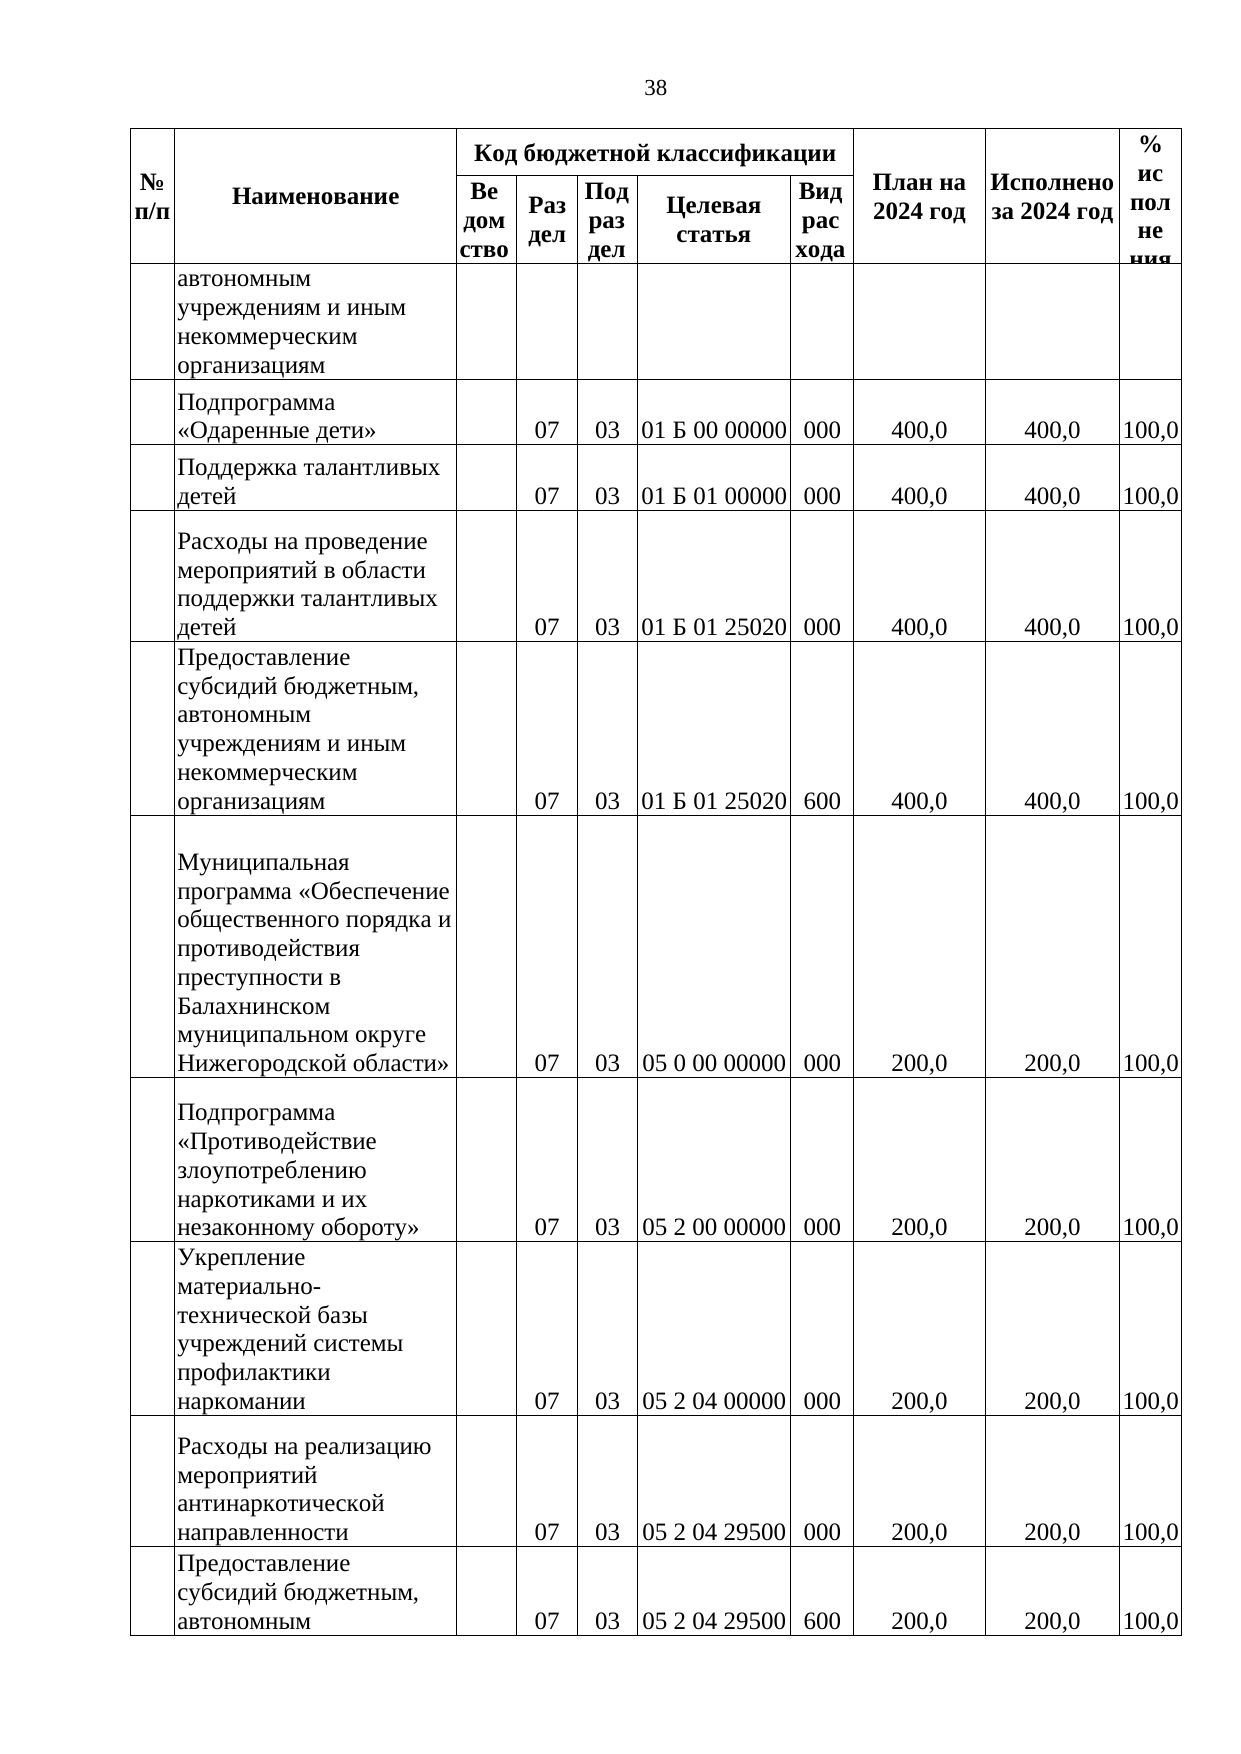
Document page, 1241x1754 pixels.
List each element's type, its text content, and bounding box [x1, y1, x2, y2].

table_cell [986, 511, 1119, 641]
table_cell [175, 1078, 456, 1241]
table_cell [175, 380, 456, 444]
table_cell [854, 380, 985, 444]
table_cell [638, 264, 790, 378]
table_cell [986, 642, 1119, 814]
table_header Наименование [175, 129, 456, 262]
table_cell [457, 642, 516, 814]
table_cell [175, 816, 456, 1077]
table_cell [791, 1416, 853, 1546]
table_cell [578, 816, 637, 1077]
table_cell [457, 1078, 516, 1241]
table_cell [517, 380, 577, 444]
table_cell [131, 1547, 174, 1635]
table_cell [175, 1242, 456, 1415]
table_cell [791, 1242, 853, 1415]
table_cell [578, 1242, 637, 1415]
table_cell Ве дом ство [457, 176, 516, 262]
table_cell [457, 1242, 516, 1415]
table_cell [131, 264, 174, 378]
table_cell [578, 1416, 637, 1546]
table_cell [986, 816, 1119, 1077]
table_header № п/п [131, 129, 174, 262]
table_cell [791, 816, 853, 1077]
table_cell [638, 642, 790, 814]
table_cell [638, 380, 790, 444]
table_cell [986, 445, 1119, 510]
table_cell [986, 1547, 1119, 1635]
table_header Исполнено за 2024 год [986, 129, 1119, 262]
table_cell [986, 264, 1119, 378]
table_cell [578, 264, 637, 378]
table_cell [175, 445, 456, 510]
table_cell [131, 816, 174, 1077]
table_cell Целевая статья [638, 176, 790, 262]
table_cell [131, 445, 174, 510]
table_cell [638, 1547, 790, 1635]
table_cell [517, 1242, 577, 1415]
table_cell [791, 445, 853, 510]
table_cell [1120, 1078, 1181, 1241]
table_header План на 2024 год [854, 129, 985, 262]
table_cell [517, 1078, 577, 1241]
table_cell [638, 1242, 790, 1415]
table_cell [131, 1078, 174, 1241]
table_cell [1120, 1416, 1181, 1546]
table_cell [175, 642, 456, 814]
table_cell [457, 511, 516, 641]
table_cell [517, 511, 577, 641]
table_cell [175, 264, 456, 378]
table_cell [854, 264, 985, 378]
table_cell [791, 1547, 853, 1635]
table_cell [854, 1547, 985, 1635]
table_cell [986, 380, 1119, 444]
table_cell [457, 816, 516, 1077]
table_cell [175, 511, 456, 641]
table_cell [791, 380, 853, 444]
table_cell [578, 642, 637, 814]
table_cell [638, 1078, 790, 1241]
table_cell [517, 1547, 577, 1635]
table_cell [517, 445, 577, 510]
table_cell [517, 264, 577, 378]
table_cell Раз дел [517, 176, 577, 262]
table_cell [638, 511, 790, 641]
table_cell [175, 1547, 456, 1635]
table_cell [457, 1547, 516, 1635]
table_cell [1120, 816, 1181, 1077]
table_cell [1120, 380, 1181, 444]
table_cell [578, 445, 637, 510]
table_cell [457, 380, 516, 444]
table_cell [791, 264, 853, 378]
table_header % ис пол не ния [1120, 129, 1181, 262]
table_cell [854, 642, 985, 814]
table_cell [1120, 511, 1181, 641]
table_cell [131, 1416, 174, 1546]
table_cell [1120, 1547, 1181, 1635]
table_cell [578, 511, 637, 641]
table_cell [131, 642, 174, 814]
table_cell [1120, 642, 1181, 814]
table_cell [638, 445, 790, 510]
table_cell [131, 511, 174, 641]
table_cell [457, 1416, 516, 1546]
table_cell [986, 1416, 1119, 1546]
table_header Код бюджетной классификации [457, 129, 853, 175]
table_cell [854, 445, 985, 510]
table_cell Вид рас хода [791, 176, 853, 262]
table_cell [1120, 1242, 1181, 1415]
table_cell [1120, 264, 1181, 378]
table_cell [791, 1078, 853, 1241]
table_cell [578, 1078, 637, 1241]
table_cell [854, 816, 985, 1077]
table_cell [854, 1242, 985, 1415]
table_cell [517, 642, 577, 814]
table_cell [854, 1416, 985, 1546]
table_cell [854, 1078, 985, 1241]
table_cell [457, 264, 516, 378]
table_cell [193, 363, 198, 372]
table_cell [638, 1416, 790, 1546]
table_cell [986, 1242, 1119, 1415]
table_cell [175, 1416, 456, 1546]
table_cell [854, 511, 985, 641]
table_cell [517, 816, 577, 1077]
table_cell Под раз дел [578, 176, 637, 262]
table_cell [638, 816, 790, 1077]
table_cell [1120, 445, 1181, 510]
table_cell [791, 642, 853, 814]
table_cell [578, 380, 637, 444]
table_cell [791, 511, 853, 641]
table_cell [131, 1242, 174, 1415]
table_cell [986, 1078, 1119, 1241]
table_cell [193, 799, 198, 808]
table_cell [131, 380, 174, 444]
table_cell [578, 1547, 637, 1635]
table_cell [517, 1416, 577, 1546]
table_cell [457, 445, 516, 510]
